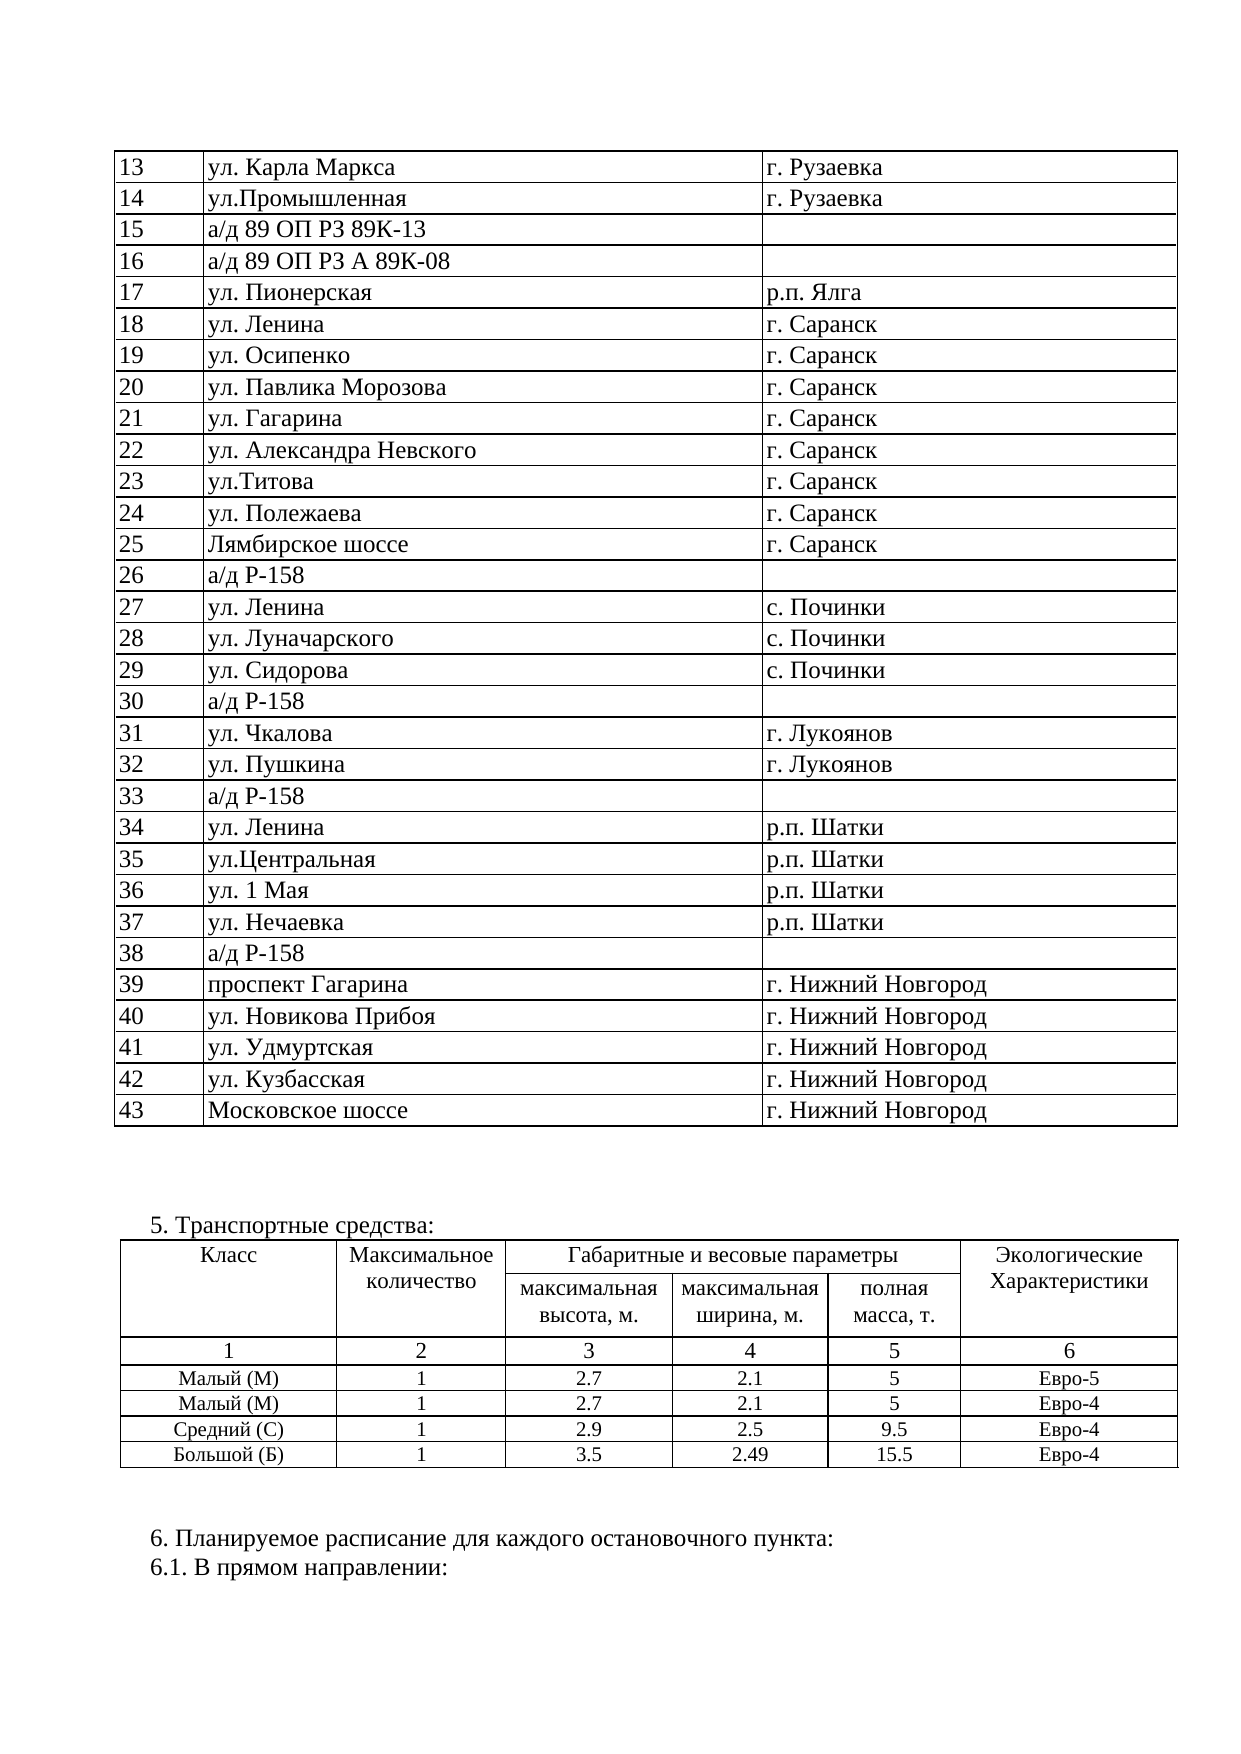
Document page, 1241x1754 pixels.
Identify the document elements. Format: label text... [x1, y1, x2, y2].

table_cell 2.1 [673, 1391, 827, 1415]
table_cell р.п. Ялга [763, 276, 1177, 307]
table_cell г. Саранск [763, 339, 1177, 370]
table_cell ул. 1 Мая [204, 875, 762, 905]
table_cell 16 [115, 245, 203, 276]
table_cell [763, 779, 1177, 811]
table_cell р.п. Шатки [763, 905, 1177, 936]
table_cell 24 [115, 497, 203, 527]
table_cell 40 [115, 1000, 203, 1031]
table_cell г. Рузаевка [763, 152, 1177, 181]
table_cell г. Лукоянов [763, 748, 1177, 779]
table_header Класс [121, 1241, 336, 1336]
table_cell максимальная высота, м. [506, 1274, 672, 1336]
table_cell 1 [121, 1338, 336, 1364]
table_cell 2.49 [673, 1442, 827, 1466]
table_cell 5 [829, 1338, 960, 1364]
table_cell 21 [115, 403, 203, 433]
table_cell ул. Карла Маркса [204, 152, 762, 181]
table_cell 28 [115, 623, 203, 653]
table_cell ул. Удмуртская [204, 1032, 762, 1062]
table_cell г. Саранск [763, 496, 1177, 527]
table_header Максимальное количество [337, 1241, 505, 1336]
table_cell [763, 213, 1177, 244]
table_cell ул. Чкалова [204, 718, 762, 748]
table_cell [763, 244, 1177, 276]
table_cell ул.Титова [204, 466, 762, 496]
table_cell Лямбирское шоссе [204, 529, 762, 559]
table_cell [763, 559, 1177, 590]
table_cell 5 [829, 1391, 960, 1415]
table_cell 29 [115, 654, 203, 685]
table_cell 2.1 [673, 1366, 827, 1389]
table_cell с. Починки [763, 622, 1177, 653]
table_cell а/д Р-158 [204, 561, 762, 590]
table_cell с. Починки [763, 590, 1177, 622]
table_cell р.п. Шатки [763, 811, 1177, 842]
table_cell 3.5 [506, 1442, 672, 1466]
table_cell ул. Александра Невского [204, 435, 762, 464]
table_cell 19 [115, 340, 203, 370]
table_cell 37 [115, 906, 203, 936]
table_cell Евро-4 [961, 1442, 1177, 1466]
table_cell 32 [115, 749, 203, 779]
table_cell 2.7 [506, 1391, 672, 1415]
table_cell р.п. Шатки [763, 874, 1177, 905]
table_cell Московское шоссе [204, 1095, 762, 1125]
table_cell а/д Р-158 [204, 938, 762, 968]
table_cell 2 [337, 1338, 505, 1364]
table_cell 9.5 [829, 1417, 960, 1441]
table_cell г. Нижний Новгород [763, 1094, 1177, 1125]
table_cell ул. Пушкина [204, 749, 762, 779]
table_cell Евро-5 [961, 1366, 1177, 1389]
table_cell 14 [115, 183, 203, 213]
table_cell Евро-4 [961, 1417, 1177, 1441]
table_header Экологические Характеристики [961, 1241, 1177, 1336]
table_cell 15 [115, 214, 203, 244]
table_cell р.п. Шатки [763, 842, 1177, 873]
table_cell Малый (М) [121, 1366, 336, 1389]
table_cell 3 [506, 1338, 672, 1364]
table_cell ул. Ленина [204, 592, 762, 622]
table_cell 26 [115, 560, 203, 590]
table_cell ул. Новикова Прибоя [204, 1001, 762, 1031]
text 6.1. В прямом направлении: [150, 1552, 1090, 1581]
table_cell а/д 89 ОП РЗ 89К-13 [204, 215, 762, 244]
text 6. Планируемое расписание для каждого остановочного пункта: [150, 1523, 1090, 1552]
table_cell 2.5 [673, 1417, 827, 1441]
table_cell 23 [115, 466, 203, 496]
table_cell 18 [115, 308, 203, 339]
table_cell 43 [115, 1095, 203, 1125]
table_cell 15.5 [829, 1442, 960, 1466]
table_cell 27 [115, 591, 203, 622]
table_cell 34 [115, 812, 203, 842]
table_cell Евро-4 [961, 1391, 1177, 1415]
table_cell г. Саранск [763, 307, 1177, 339]
table_cell г. Нижний Новгород [763, 968, 1177, 999]
table_cell ул. Гагарина [204, 403, 762, 433]
table_cell г. Лукоянов [763, 716, 1177, 748]
table_cell проспект Гагарина [204, 970, 762, 999]
table_cell г. Саранск [763, 370, 1177, 402]
table_cell Малый (М) [121, 1391, 336, 1415]
table_cell 42 [115, 1063, 203, 1094]
table_cell 1 [337, 1442, 505, 1466]
table_cell максимальная ширина, м. [673, 1274, 827, 1336]
table_cell ул.Центральная [204, 844, 762, 873]
table_cell 1 [337, 1366, 505, 1389]
table_cell 17 [115, 277, 203, 307]
table_cell ул. Луначарского [204, 623, 762, 653]
table_cell 4 [673, 1338, 827, 1364]
table_cell г. Нижний Новгород [763, 999, 1177, 1031]
table_cell 1 [337, 1417, 505, 1441]
table_cell 2.9 [506, 1417, 672, 1441]
table_cell ул. Сидорова [204, 655, 762, 685]
table_cell 1 [337, 1391, 505, 1415]
table_cell [763, 685, 1177, 716]
table_cell г. Саранск [763, 528, 1177, 559]
table_cell ул. Ленина [204, 309, 762, 339]
table_cell г. Саранск [763, 433, 1177, 464]
table_cell ул. Нечаевка [204, 907, 762, 936]
table_cell 2.7 [506, 1366, 672, 1389]
table_cell 30 [115, 686, 203, 716]
table_cell а/д Р-158 [204, 781, 762, 811]
table_cell 38 [115, 938, 203, 968]
table_cell 41 [115, 1032, 203, 1062]
table_cell ул.Промышленная [204, 183, 762, 213]
table_cell 39 [115, 969, 203, 999]
table_cell 6 [961, 1338, 1177, 1364]
table_header Габаритные и весовые параметры [506, 1241, 960, 1273]
table_cell 35 [115, 843, 203, 873]
table_cell ул. Пионерская [204, 277, 762, 307]
table_cell 20 [115, 371, 203, 402]
table_cell 33 [115, 780, 203, 811]
table_cell с. Починки [763, 653, 1177, 685]
table_cell 5 [829, 1366, 960, 1389]
table_cell Средний (С) [121, 1417, 336, 1441]
table_cell г. Саранск [763, 465, 1177, 496]
table_cell а/д Р-158 [204, 686, 762, 716]
table_cell 22 [115, 434, 203, 464]
text 5. Транспортные средства: [150, 1211, 1090, 1239]
table_cell а/д 89 ОП РЗ А 89К-08 [204, 246, 762, 276]
table_cell г. Нижний Новгород [763, 1062, 1177, 1094]
table_cell ул. Полежаева [204, 498, 762, 527]
table_cell ул. Осипенко [204, 340, 762, 370]
table_cell полная масса, т. [829, 1274, 960, 1336]
table_cell 13 [115, 152, 203, 181]
table_cell г. Рузаевка [763, 181, 1177, 213]
table_cell [763, 936, 1177, 968]
table_cell ул. Павлика Морозова [204, 372, 762, 402]
table_cell ул. Ленина [204, 812, 762, 842]
table_cell 31 [115, 717, 203, 748]
table_cell г. Саранск [763, 402, 1177, 433]
table_cell Большой (Б) [121, 1442, 336, 1466]
table_cell 25 [115, 529, 203, 559]
table_cell г. Нижний Новгород [763, 1031, 1177, 1062]
table_cell 36 [115, 875, 203, 905]
table_cell ул. Кузбасская [204, 1064, 762, 1094]
